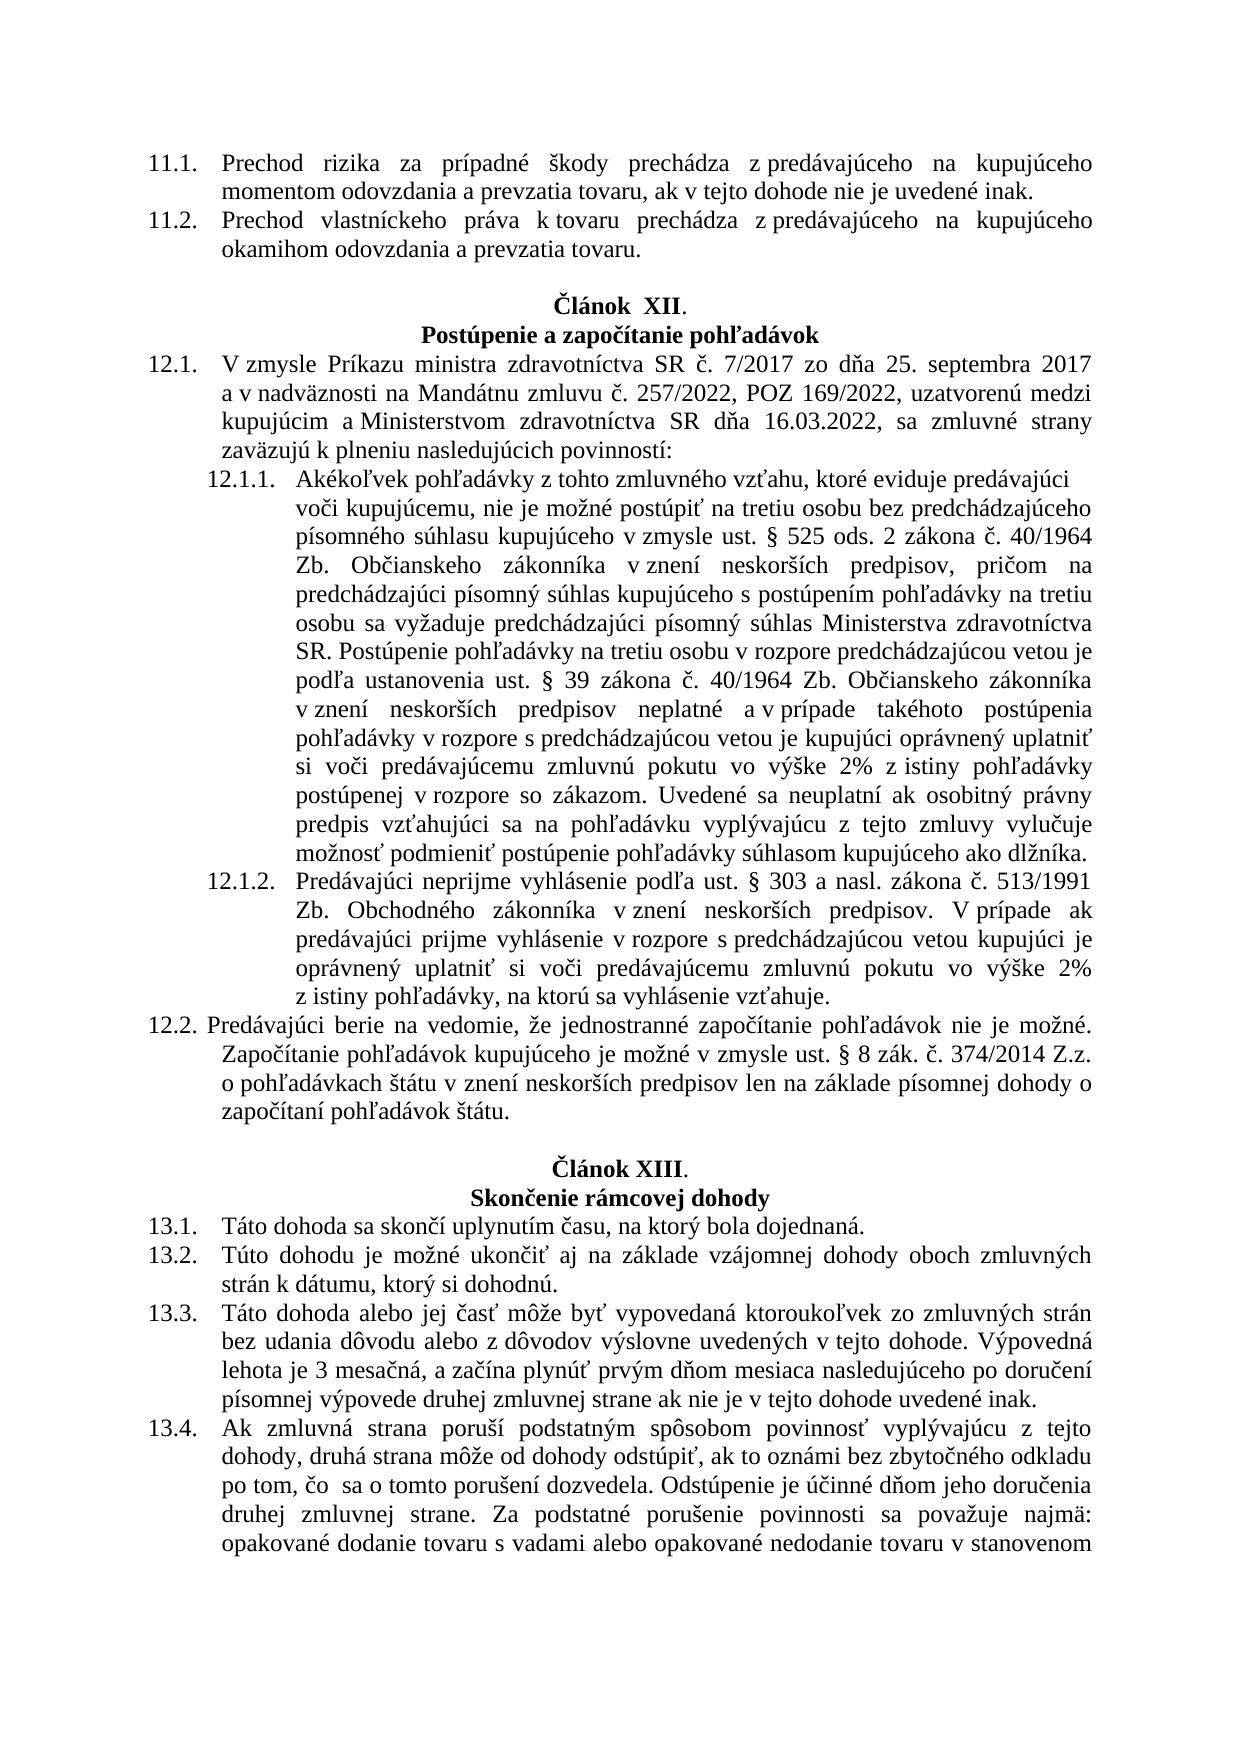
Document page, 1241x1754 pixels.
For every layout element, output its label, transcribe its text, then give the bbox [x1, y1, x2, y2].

list V zmysle Príkazu ministra zdravotníctva SR č. 7/2017 zo dňa 25. septembra 2017 a v nadväznosti na Mandátnu zmluvu č. 257/2022, POZ 169/2022, uzatvorenú medzi kupujúcim a Ministerstvom zdravotníctva SR dňa 16.03.2022, sa zmluvné strany zaväzujú k plneniu nasledujúcich povinností: [148, 349, 1093, 464]
list Túto dohodu je možné ukončiť aj na základe vzájomnej dohody oboch zmluvných strán k dátumu, ktorý si dohodnú. [148, 1240, 1093, 1298]
text Skončenie rámcovej dohody [148, 1183, 1093, 1211]
list Predávajúci neprijme vyhlásenie podľa ust. § 303 a nasl. zákona č. 513/1991 Zb. Obchodného zákonníka v znení neskorších predpisov. V prípade ak predávajúci prijme vyhlásenie v rozpore s predchádzajúcou vetou kupujúci je oprávnený uplatniť si voči predávajúcemu zmluvnú pokutu vo výške 2% z istiny pohľadávky, na ktorú sa vyhlásenie vzťahuje. [207, 866, 1093, 1010]
text Článok XIII. [148, 1154, 1093, 1183]
text Postúpenie a započítanie pohľadávok [148, 320, 1093, 349]
list voči kupujúcemu, nie je možné postúpiť na tretiu osobu bez predchádzajúceho písomného súhlasu kupujúceho v zmysle ust. § 525 ods. 2 zákona č. 40/1964 Zb. Občianskeho zákonníka v znení neskorších predpisov, pričom na predchádzajúci písomný súhlas kupujúceho s postúpením pohľadávky na tretiu osobu sa vyžaduje predchádzajúci písomný súhlas Ministerstva zdravotníctva SR. Postúpenie pohľadávky na tretiu osobu v rozpore predchádzajúcou vetou je podľa ustanovenia ust. § 39 zákona č. 40/1964 Zb. Občianskeho zákonníka v znení neskorších predpisov neplatné a v prípade takéhoto postúpenia pohľadávky v rozpore s predchádzajúcou vetou je kupujúci oprávnený uplatniť si voči predávajúcemu zmluvnú pokutu vo výške 2% z istiny pohľadávky postúpenej v rozpore so zákazom. Uvedené sa neuplatní ak osobitný právny predpis vzťahujúci sa na pohľadávku vyplývajúcu z tejto zmluvy vylučuje možnosť podmieniť postúpenie pohľadávky súhlasom kupujúceho ako dlžníka. [295, 493, 1093, 866]
list Prechod rizika za prípadné škody prechádza z predávajúceho na kupujúceho momentom odovzdania a prevzatia tovaru, ak v tejto dohode nie je uvedené inak. [148, 148, 1093, 205]
text Článok XII. [148, 291, 1093, 320]
list Akékoľvek pohľadávky z tohto zmluvného vzťahu, ktoré eviduje predávajúci [207, 464, 1093, 493]
list Prechod vlastníckeho práva k tovaru prechádza z predávajúceho na kupujúceho okamihom odovzdania a prevzatia tovaru. [148, 205, 1093, 263]
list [148, 1413, 1093, 1556]
list Táto dohoda alebo jej časť môže byť vypovedaná ktoroukoľvek zo zmluvných strán bez udania dôvodu alebo z dôvodov výslovne uvedených v tejto dohode. Výpovedná lehota je 3 mesačná, a začína plynúť prvým dňom mesiaca nasledujúceho po doručení písomnej výpovede druhej zmluvnej strane ak nie je v tejto dohode uvedené inak. [148, 1298, 1093, 1413]
list Predávajúci berie na vedomie, že jednostranné započítanie pohľadávok nie je možné. Započítanie pohľadávok kupujúceho je možné v zmysle ust. § 8 zák. č. 374/2014 Z.z. o pohľadávkach štátu v znení neskorších predpisov len na základe písomnej dohody o započítaní pohľadávok štátu. [148, 1010, 1093, 1125]
list Táto dohoda sa skončí uplynutím času, na ktorý bola dojednaná. [148, 1211, 1093, 1240]
